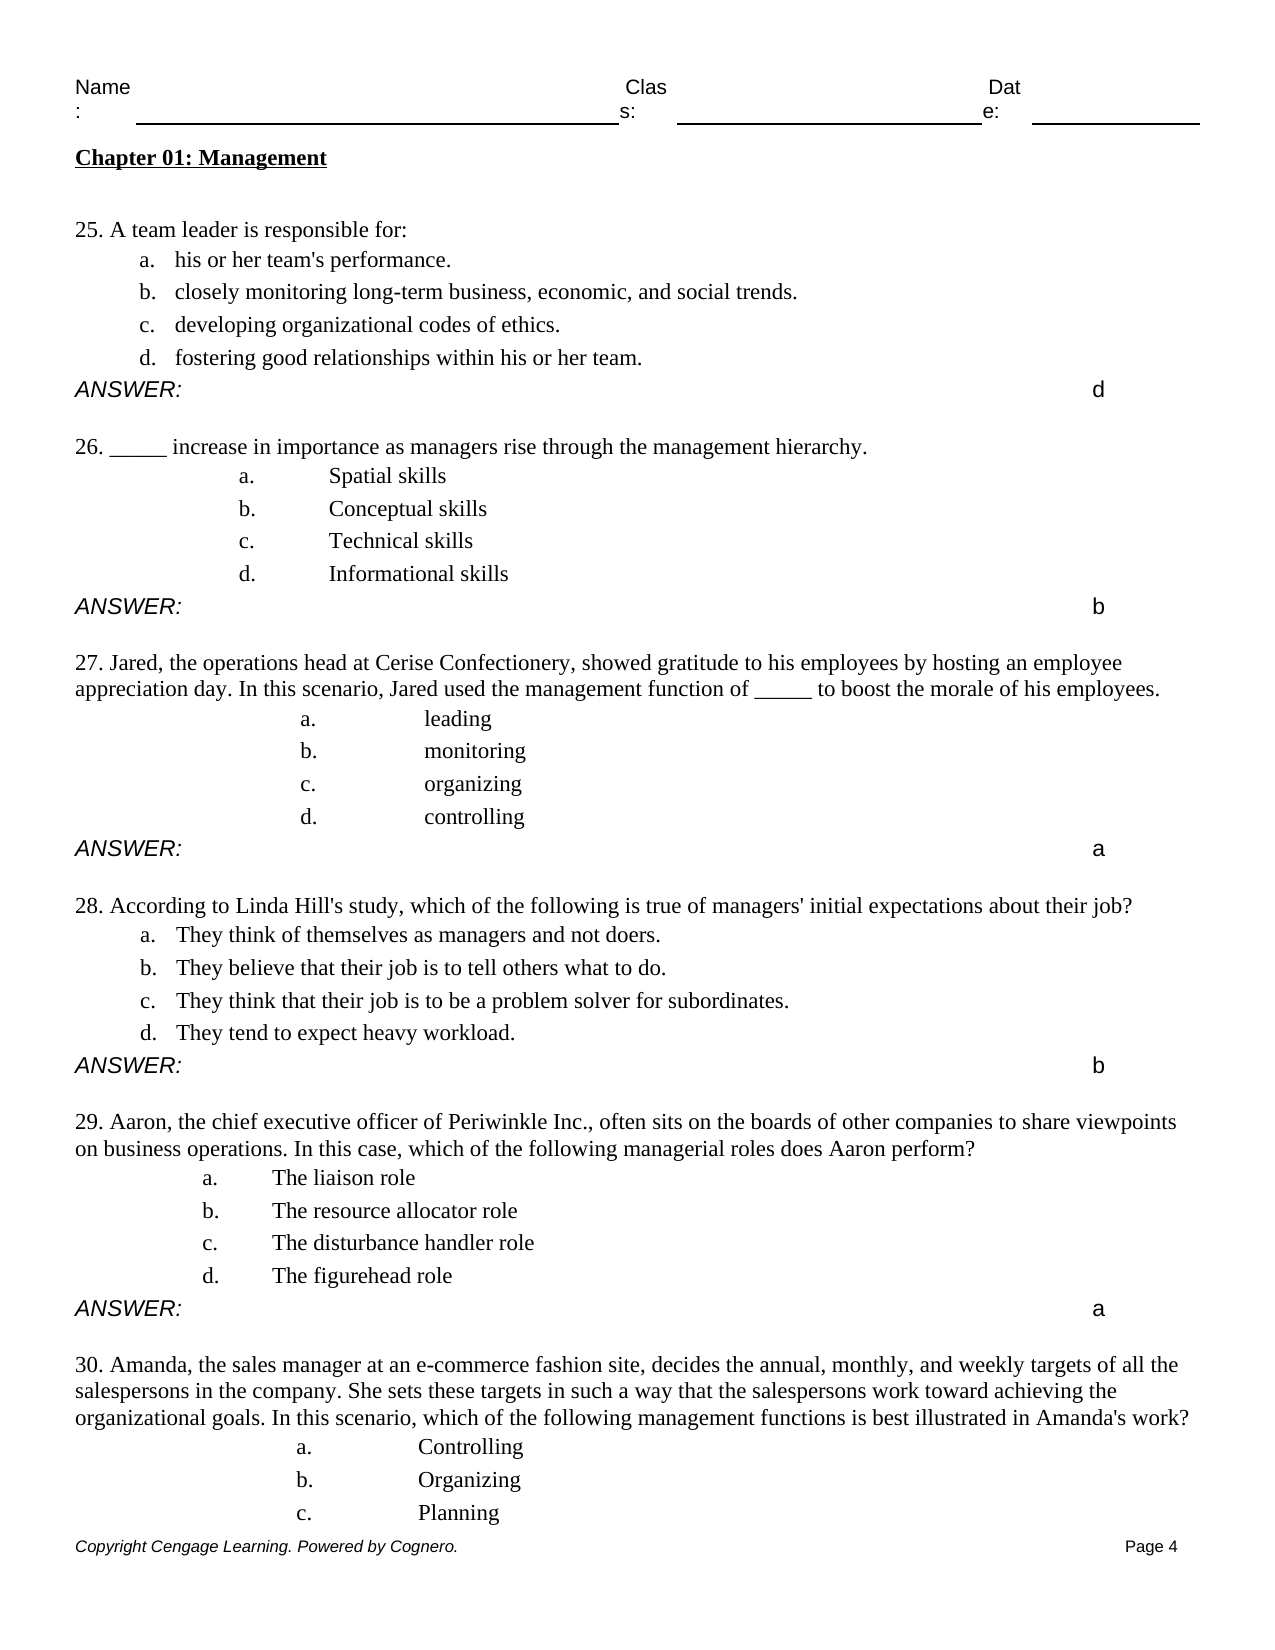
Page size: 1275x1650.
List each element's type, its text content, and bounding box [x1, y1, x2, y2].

table_header 26. _____ increase in importance as managers rise through the management hierarchy. [75, 433, 1200, 622]
table_header 25. A team leader is responsible for: [75, 216, 1200, 406]
table_header 27. Jared, the operations head at Cerise Confectionery, showed gratitude to his employees by hosting an employee appreciation day. In this scenario, Jared used the management function of _____ to boost the morale of his employees. [75, 649, 1200, 865]
table_header 28. According to Linda Hill's study, which of the following is true of managers' initial expectations about their job? [75, 892, 1200, 1081]
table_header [75, 1351, 1200, 1528]
table_header 29. Aaron, the chief executive officer of Periwinkle Inc., often sits on the boards of other companies to share viewpoints on business operations. In this case, which of the following managerial roles does Aaron perform? [75, 1109, 1200, 1324]
